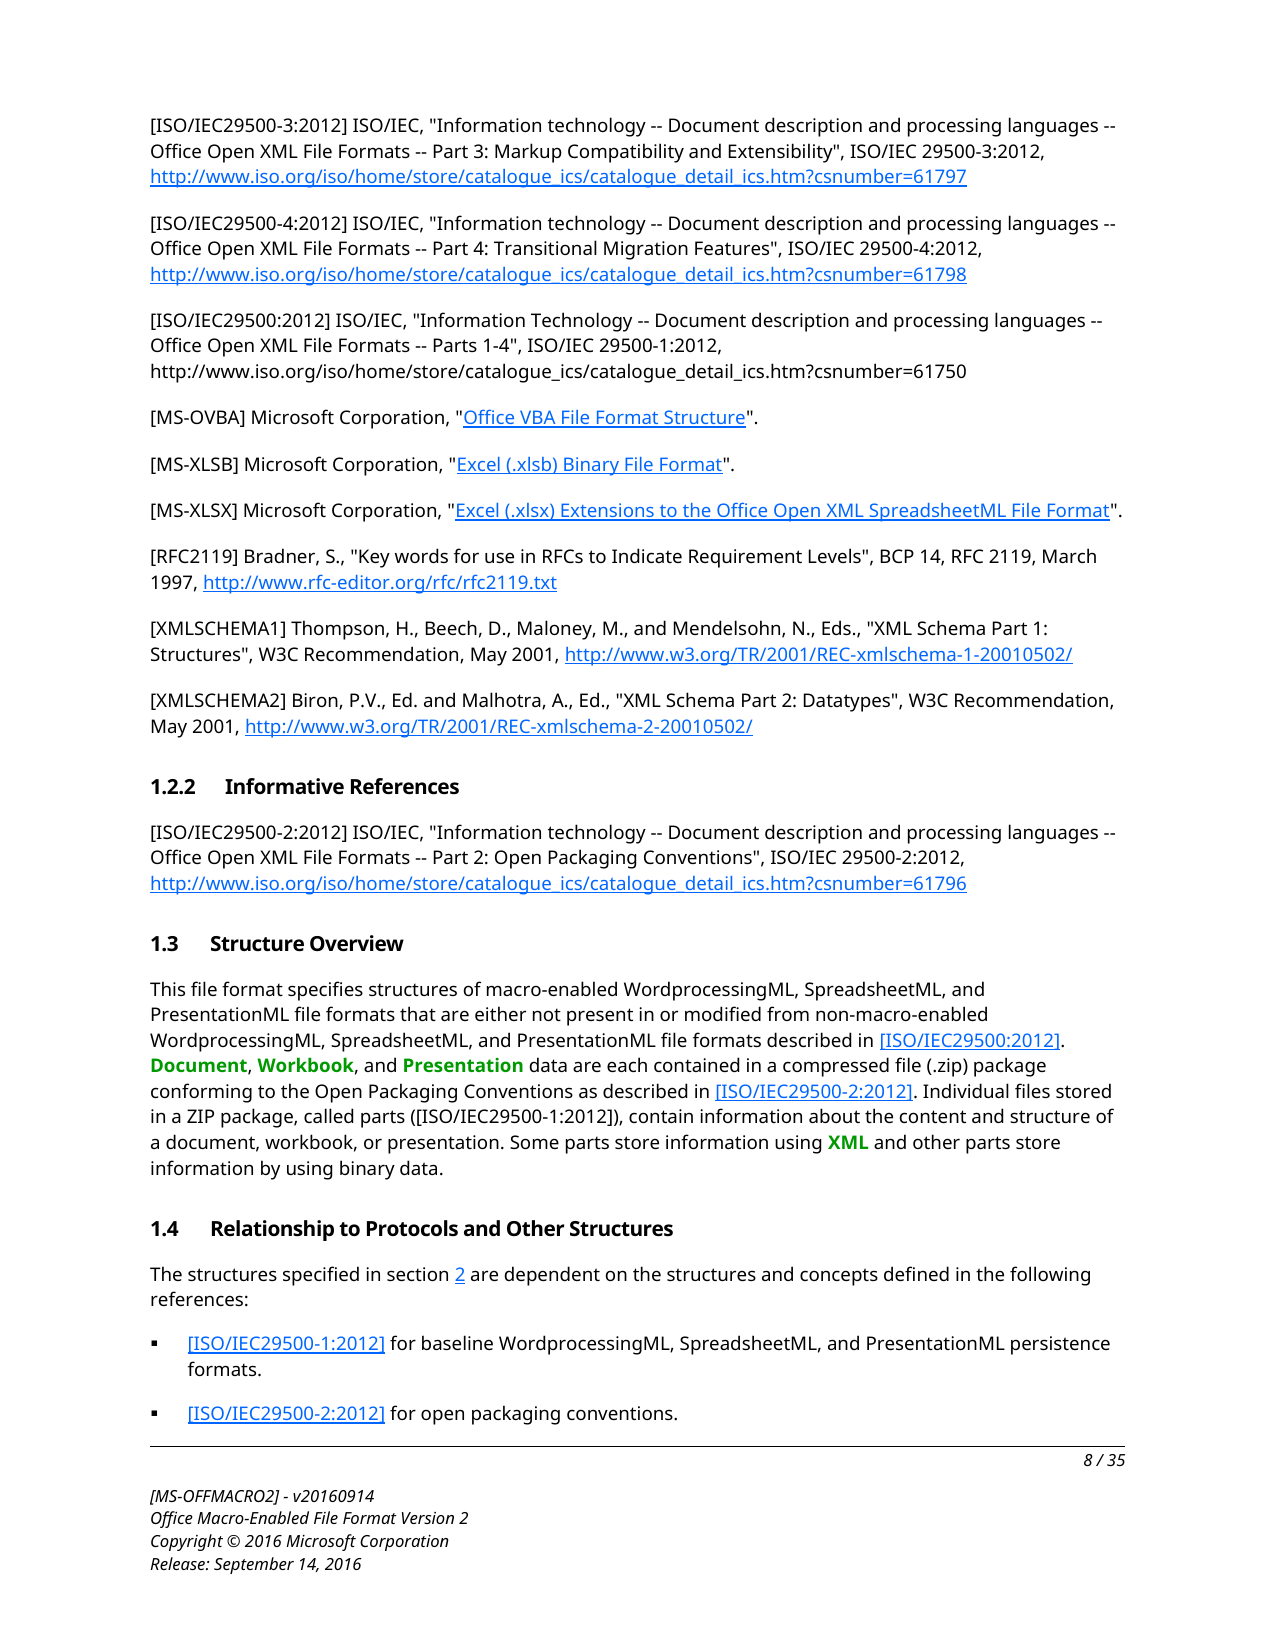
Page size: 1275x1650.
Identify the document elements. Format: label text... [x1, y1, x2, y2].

text [ISO/IEC29500-3:2012] ISO/IEC, "Information technology -- Document description and processing languages -- Office Open XML File Formats -- Part 3: Markup Compatibility and Extensibility", ISO/IEC 29500-3:2012, http://www.iso.org/iso/home/store/catalogue_ics/catalogue_detail_ics.htm?csnumber=61797 [150, 112, 1125, 189]
text [XMLSCHEMA2] Biron, P.V., Ed. and Malhotra, A., Ed., "XML Schema Part 2: Datatypes", W3C Recommendation, May 2001, http://www.w3.org/TR/2001/REC-xmlschema-2-20010502/ [150, 687, 1125, 738]
list [ISO/IEC29500-1:2012] for baseline WordprocessingML, SpreadsheetML, and PresentationML persistence formats. [150, 1331, 1125, 1382]
text The structures specified in section 2 are dependent on the structures and concepts defined in the following references: [150, 1261, 1125, 1312]
subtitle Structure Overview [150, 929, 1125, 957]
text [XMLSCHEMA1] Thompson, H., Beech, D., Maloney, M., and Mendelsohn, N., Eds., "XML Schema Part 1: Structures", W3C Recommendation, May 2001, http://www.w3.org/TR/2001/REC-xmlschema-1-20010502/ [150, 616, 1125, 667]
text [MS-XLSB] Microsoft Corporation, "Excel (.xlsb) Binary File Format". [150, 451, 1125, 477]
text This file format specifies structures of macro-enabled WordprocessingML, SpreadsheetML, and PresentationML file formats that are either not present in or modified from non-macro-enabled WordprocessingML, SpreadsheetML, and PresentationML file formats described in [ISO/IEC29500:2012]. Document, Workbook, and Presentation data are each contained in a compressed file (.zip) package conforming to the Open Packaging Conventions as described in [ISO/IEC29500-2:2012]. Individual files stored in a ZIP package, called parts ([ISO/IEC29500-1:2012]), contain information about the content and structure of a document, workbook, or presentation. Some parts store information using XML and other parts store information by using binary data. [150, 976, 1125, 1180]
text [MS-XLSX] Microsoft Corporation, "Excel (.xlsx) Extensions to the Office Open XML SpreadsheetML File Format". [150, 497, 1125, 523]
text [ISO/IEC29500-2:2012] ISO/IEC, "Information technology -- Document description and processing languages -- Office Open XML File Formats -- Part 2: Open Packaging Conventions", ISO/IEC 29500-2:2012, http://www.iso.org/iso/home/store/catalogue_ics/catalogue_detail_ics.htm?csnumber=61796 [150, 819, 1125, 896]
text [RFC2119] Bradner, S., "Key words for use in RFCs to Indicate Requirement Levels", BCP 14, RFC 2119, March 1997, http://www.rfc-editor.org/rfc/rfc2119.txt [150, 544, 1125, 595]
subtitle Informative References [150, 772, 1125, 800]
text [MS-OVBA] Microsoft Corporation, "Office VBA File Format Structure". [150, 405, 1125, 430]
subtitle Relationship to Protocols and Other Structures [150, 1214, 1125, 1242]
text [ISO/IEC29500:2012] ISO/IEC, "Information Technology -- Document description and processing languages -- Office Open XML File Formats -- Parts 1-4", ISO/IEC 29500-1:2012, http://www.iso.org/iso/home/store/catalogue_ics/catalogue_detail_ics.htm?csnumber=61750 [150, 307, 1125, 384]
list [ISO/IEC29500-2:2012] for open packaging conventions. [150, 1400, 1125, 1426]
text [ISO/IEC29500-4:2012] ISO/IEC, "Information technology -- Document description and processing languages -- Office Open XML File Formats -- Part 4: Transitional Migration Features", ISO/IEC 29500-4:2012, http://www.iso.org/iso/home/store/catalogue_ics/catalogue_detail_ics.htm?csnumber=61798 [150, 210, 1125, 286]
